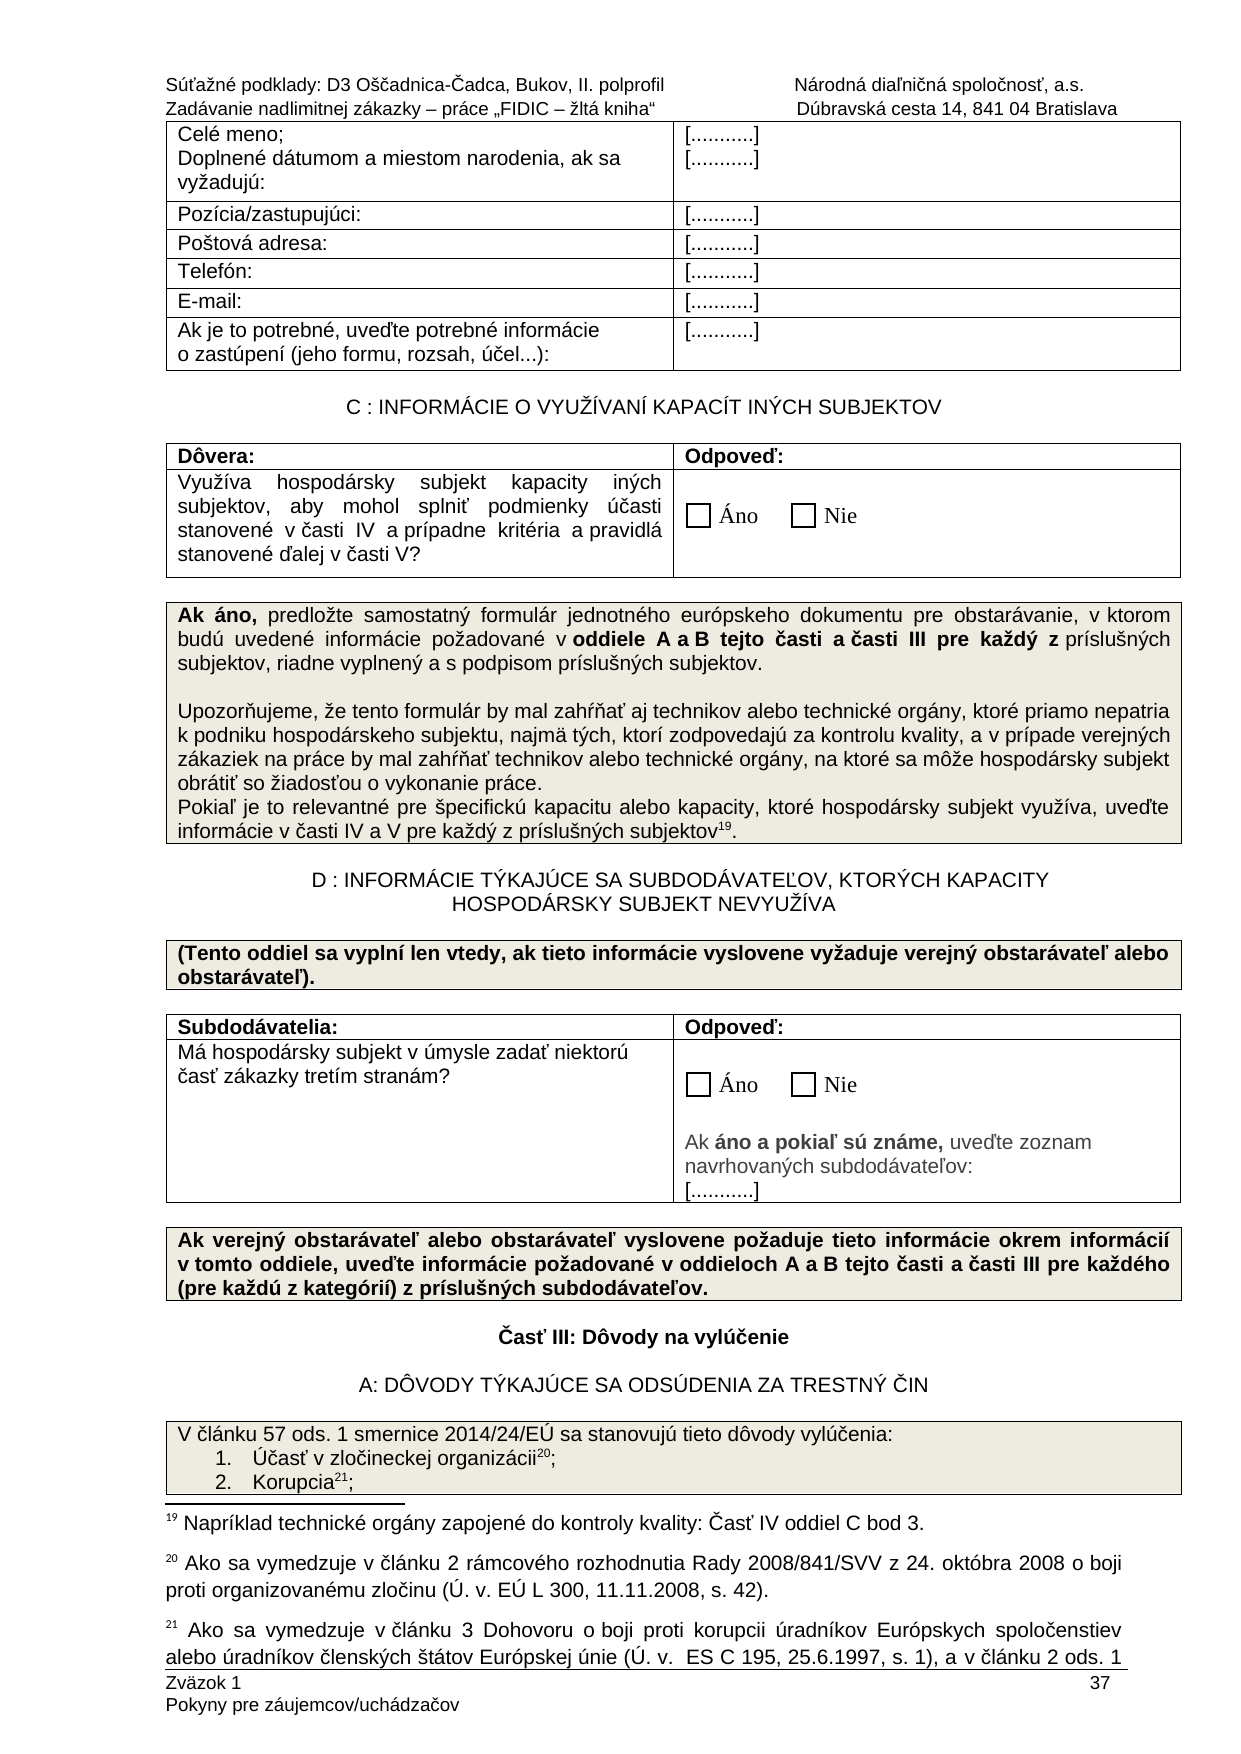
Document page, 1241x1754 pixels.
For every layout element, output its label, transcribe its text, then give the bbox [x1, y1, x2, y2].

table_header Odpoveď: [674, 1015, 1180, 1038]
table_header Odpoveď: [674, 444, 1180, 469]
table_header (Tento oddiel sa vyplní len vtedy, ak tieto informácie vyslovene vyžaduje verejný obstarávateľ alebo obstarávateľ). [167, 941, 1181, 988]
text C : INFORMÁCIE O VYUŽÍVANÍ KAPACÍT INÝCH SUBJEKTOV [165, 394, 1122, 418]
table_cell Ak áno a pokiaľ sú známe, uveďte zoznam navrhovaných subdodávateľov: [...........] [674, 1040, 1180, 1202]
table_cell Ak je to potrebné, uveďte potrebné informácie o zastúpení (jeho formu, rozsah, účel...): [167, 318, 673, 369]
text Časť III: Dôvody na vylúčenie [165, 1325, 1122, 1349]
table_cell E-mail: [167, 289, 673, 317]
table_cell [...........] [674, 202, 1180, 229]
table_header Ak verejný obstarávateľ alebo obstarávateľ vyslovene požaduje tieto informácie okrem informácií v tomto oddiele, uveďte informácie požadované v oddieloch A a B tejto časti a časti III pre každého (pre každú z kategórií) z príslušných subdodávateľov. [167, 1228, 1181, 1300]
table_cell [...........] [...........] [674, 122, 1180, 201]
text A: DÔVODY TÝKAJÚCE SA ODSÚDENIA ZA TRESTNÝ ČIN [165, 1373, 1122, 1397]
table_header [167, 1422, 1181, 1493]
table_cell Telefón: [167, 259, 673, 288]
table_cell Poštová adresa: [167, 230, 673, 258]
text D : INFORMÁCIE TÝKAJÚCE SA SUBDODÁVATEĽOV, KTORÝCH KAPACITY HOSPODÁRSKY SUBJEKT NEVYUŽÍVA [165, 868, 1122, 916]
table_cell [...........] [674, 259, 1180, 288]
table_cell Využíva hospodársky subjekt kapacity iných subjektov, aby mohol splniť podmienky účasti stanovené v časti IV a prípadne kritéria a pravidlá stanovené ďalej v časti V? [167, 470, 673, 577]
table_header Dôvera: [167, 444, 673, 469]
table_header Subdodávatelia: [167, 1015, 673, 1038]
table_cell Pozícia/zastupujúci: [167, 202, 673, 229]
table_cell [674, 470, 1180, 577]
table_cell [...........] [674, 318, 1180, 369]
table_cell [...........] [674, 289, 1180, 317]
table_cell Celé meno; Doplnené dátumom a miestom narodenia, ak sa vyžadujú: [167, 122, 673, 201]
table_header Ak áno, predložte samostatný formulár jednotného európskeho dokumentu pre obstarávanie, v ktorom budú uvedené informácie požadované v oddiele A a B tejto časti a časti III pre každý z príslušných subjektov, riadne vyplnený a s podpisom príslušných subjektov. Upozorňujeme, že tento formulár by mal zahŕňať aj technikov alebo technické orgány, ktoré priamo nepatria k podniku hospodárskeho subjektu, najmä tých, ktorí zodpovedajú za kontrolu kvality, a v prípade verejných zákaziek na práce by mal zahŕňať technikov alebo technické orgány, na ktoré sa môže hospodársky subjekt obrátiť so žiadosťou o vykonanie práce. Pokiaľ je to relevantné pre špecifickú kapacitu alebo kapacity, ktoré hospodársky subjekt využíva, uveďte informácie v časti IV a V pre každý z príslušných subjektov. [167, 603, 1181, 843]
table_cell Má hospodársky subjekt v úmysle zadať niektorú časť zákazky tretím stranám? [167, 1040, 673, 1202]
table_cell [...........] [674, 230, 1180, 258]
